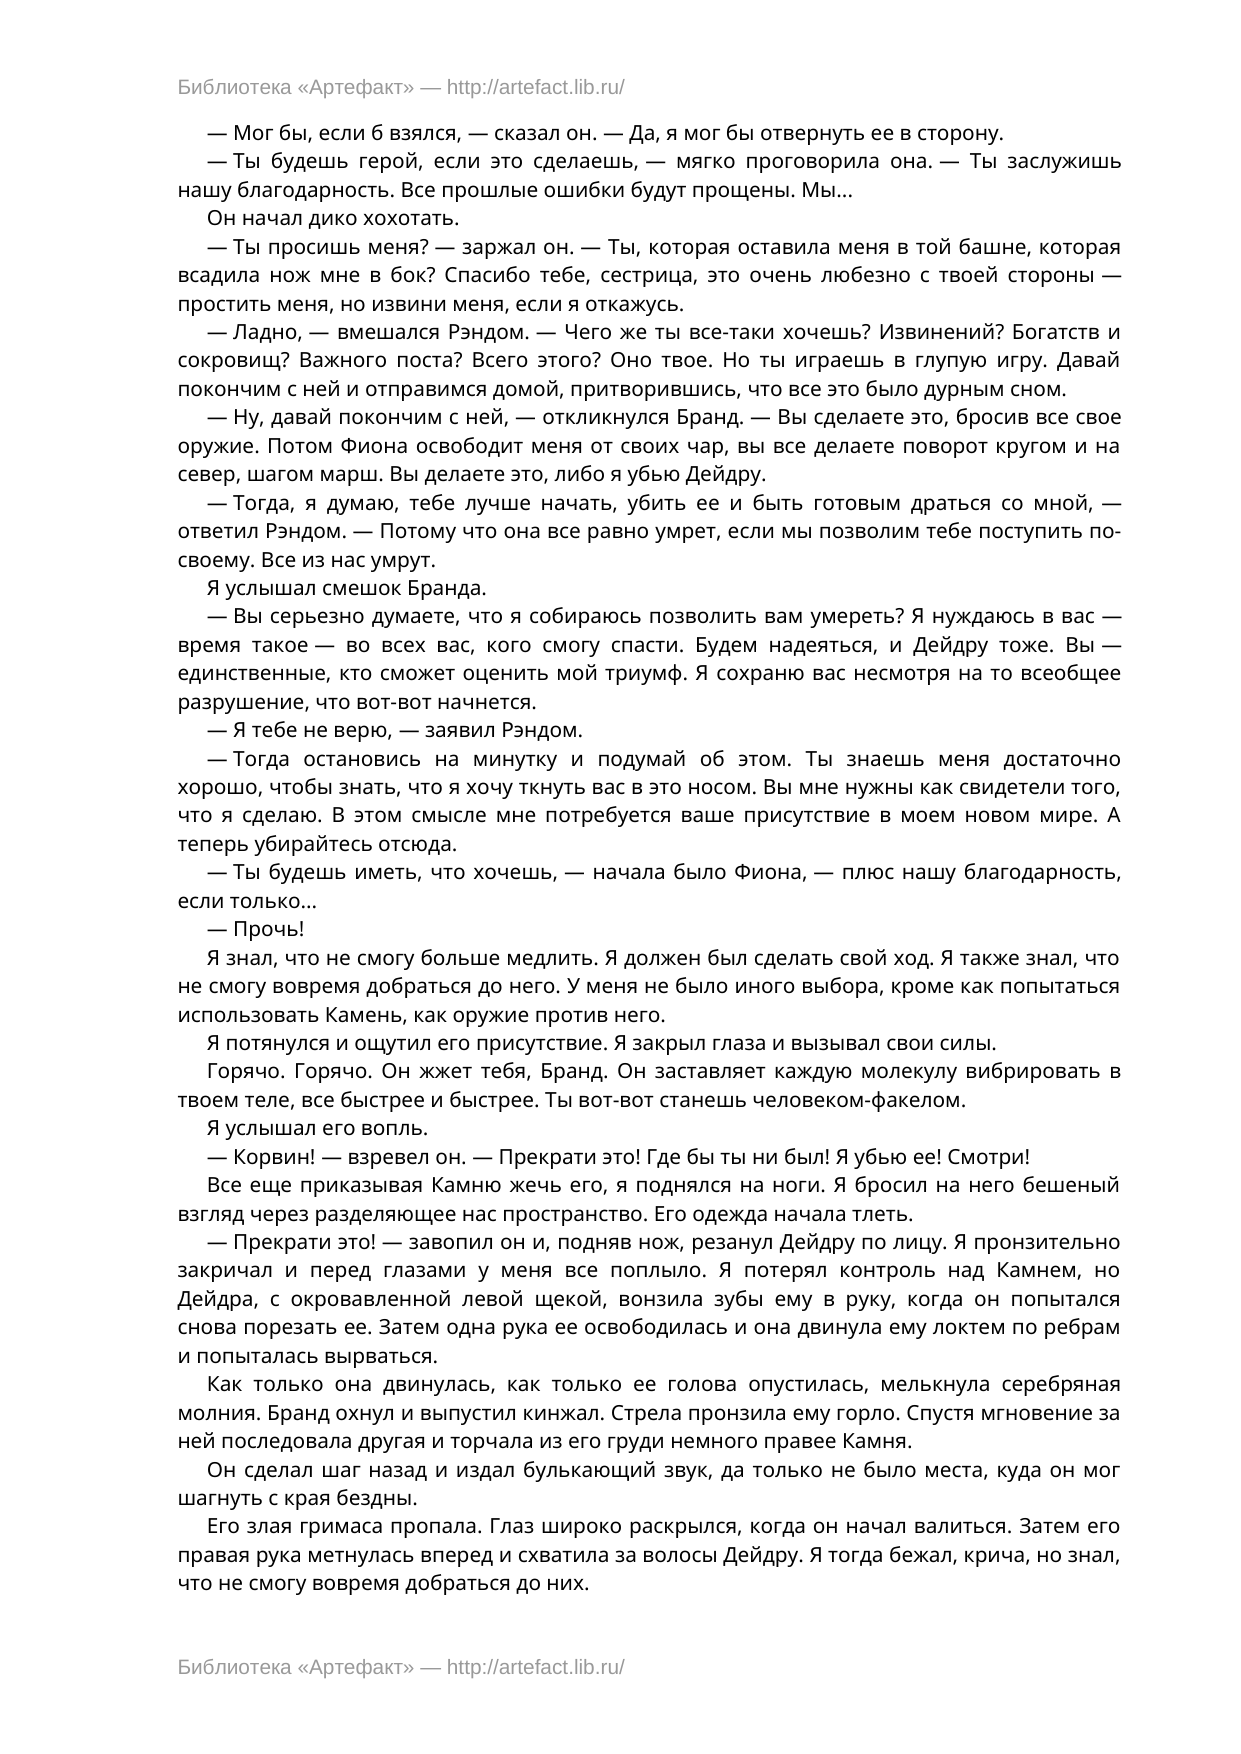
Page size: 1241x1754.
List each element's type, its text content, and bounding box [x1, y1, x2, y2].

text — Ты будешь иметь, что хочешь, — начала было Фиона, — плюс нашу благодарность, если только... [177, 857, 1122, 914]
text Я услышал его вопль. [177, 1113, 1122, 1142]
text — Тогда остановись на минутку и подумай об этом. Ты знаешь меня достаточно хорошо, чтобы знать, что я хочу ткнуть вас в это носом. Вы мне нужны как свидетели того, что я сделаю. В этом смысле мне потребуется ваше присутствие в моем новом мире. А теперь убирайтесь отсюда. [177, 744, 1122, 857]
text — Ты просишь меня? — заржал он. — Ты, которая оставила меня в той башне, которая всадила нож мне в бок? Спасибо тебе, сестрица, это очень любезно с твоей стороны — простить меня, но извини меня, если я откажусь. [177, 232, 1122, 317]
text Я услышал смешок Бранда. [177, 573, 1122, 602]
text Его злая гримаса пропала. Глаз широко раскрылся, когда он начал валиться. Затем его правая рука метнулась вперед и схватила за волосы Дейдру. Я тогда бежал, крича, но знал, что не смогу вовремя добраться до них. [177, 1512, 1122, 1597]
text — Прочь! [177, 914, 1122, 943]
text — Ты будешь герой, если это сделаешь, — мягко проговорила она. — Ты заслужишь нашу благодарность. Все прошлые ошибки будут прощены. Мы... [177, 147, 1122, 203]
text Все еще приказывая Камню жечь его, я поднялся на ноги. Я бросил на него бешеный взгляд через разделяющее нас пространство. Его одежда начала тлеть. [177, 1170, 1122, 1227]
text Он начал дико хохотать. [177, 203, 1122, 232]
text — Вы серьезно думаете, что я собираюсь позволить вам умереть? Я нуждаюсь в вас — время такое — во всех вас, кого смогу спасти. Будем надеяться, и Дейдру тоже. Вы — единственные, кто сможет оценить мой триумф. Я сохраню вас несмотря на то всеобщее разрушение, что вот-вот начнется. [177, 602, 1122, 715]
text — Ладно, — вмешался Рэндом. — Чего же ты все-таки хочешь? Извинений? Богатств и сокровищ? Важного поста? Всего этого? Оно твое. Но ты играешь в глупую игру. Давай покончим с ней и отправимся домой, притворившись, что все это было дурным сном. [177, 317, 1122, 402]
text — Ну, давай покончим с ней, — откликнулся Бранд. — Вы сделаете это, бросив все свое оружие. Потом Фиона освободит меня от своих чар, вы все делаете поворот кругом и на север, шагом марш. Вы делаете это, либо я убью Дейдру. [177, 402, 1122, 488]
text — Прекрати это! — завопил он и, подняв нож, резанул Дейдру по лицу. Я пронзительно закричал и перед глазами у меня все поплыло. Я потерял контроль над Камнем, но Дейдра, с окровавленной левой щекой, вонзила зубы ему в руку, когда он попытался снова порезать ее. Затем одна рука ее освободилась и она двинула ему локтем по ребрам и попыталась вырваться. [177, 1227, 1122, 1369]
text — Мог бы, если б взялся, — сказал он. — Да, я мог бы отвернуть ее в сторону. [177, 118, 1122, 147]
text — Тогда, я думаю, тебе лучше начать, убить ее и быть готовым драться со мной, — ответил Рэндом. — Потому что она все равно умрет, если мы позволим тебе поступить по-своему. Все из нас умрут. [177, 488, 1122, 573]
text Он сделал шаг назад и издал булькающий звук, да только не было места, куда он мог шагнуть с края бездны. [177, 1455, 1122, 1512]
text — Корвин! — взревел он. — Прекрати это! Где бы ты ни был! Я убью ее! Смотри! [177, 1142, 1122, 1170]
text Горячо. Горячо. Он жжет тебя, Бранд. Он заставляет каждую молекулу вибрировать в твоем теле, все быстрее и быстрее. Ты вот-вот станешь человеком-факелом. [177, 1057, 1122, 1113]
text Я знал, что не смогу больше медлить. Я должен был сделать свой ход. Я также знал, что не смогу вовремя добраться до него. У меня не было иного выбора, кроме как попытаться использовать Камень, как оружие против него. [177, 943, 1122, 1028]
text Как только она двинулась, как только ее голова опустилась, мелькнула серебряная молния. Бранд охнул и выпустил кинжал. Стрела пронзила ему горло. Спустя мгновение за ней последовала другая и торчала из его груди немного правее Камня. [177, 1369, 1122, 1455]
text — Я тебе не верю, — заявил Рэндом. [177, 715, 1122, 744]
text Я потянулся и ощутил его присутствие. Я закрыл глаза и вызывал свои силы. [177, 1028, 1122, 1057]
